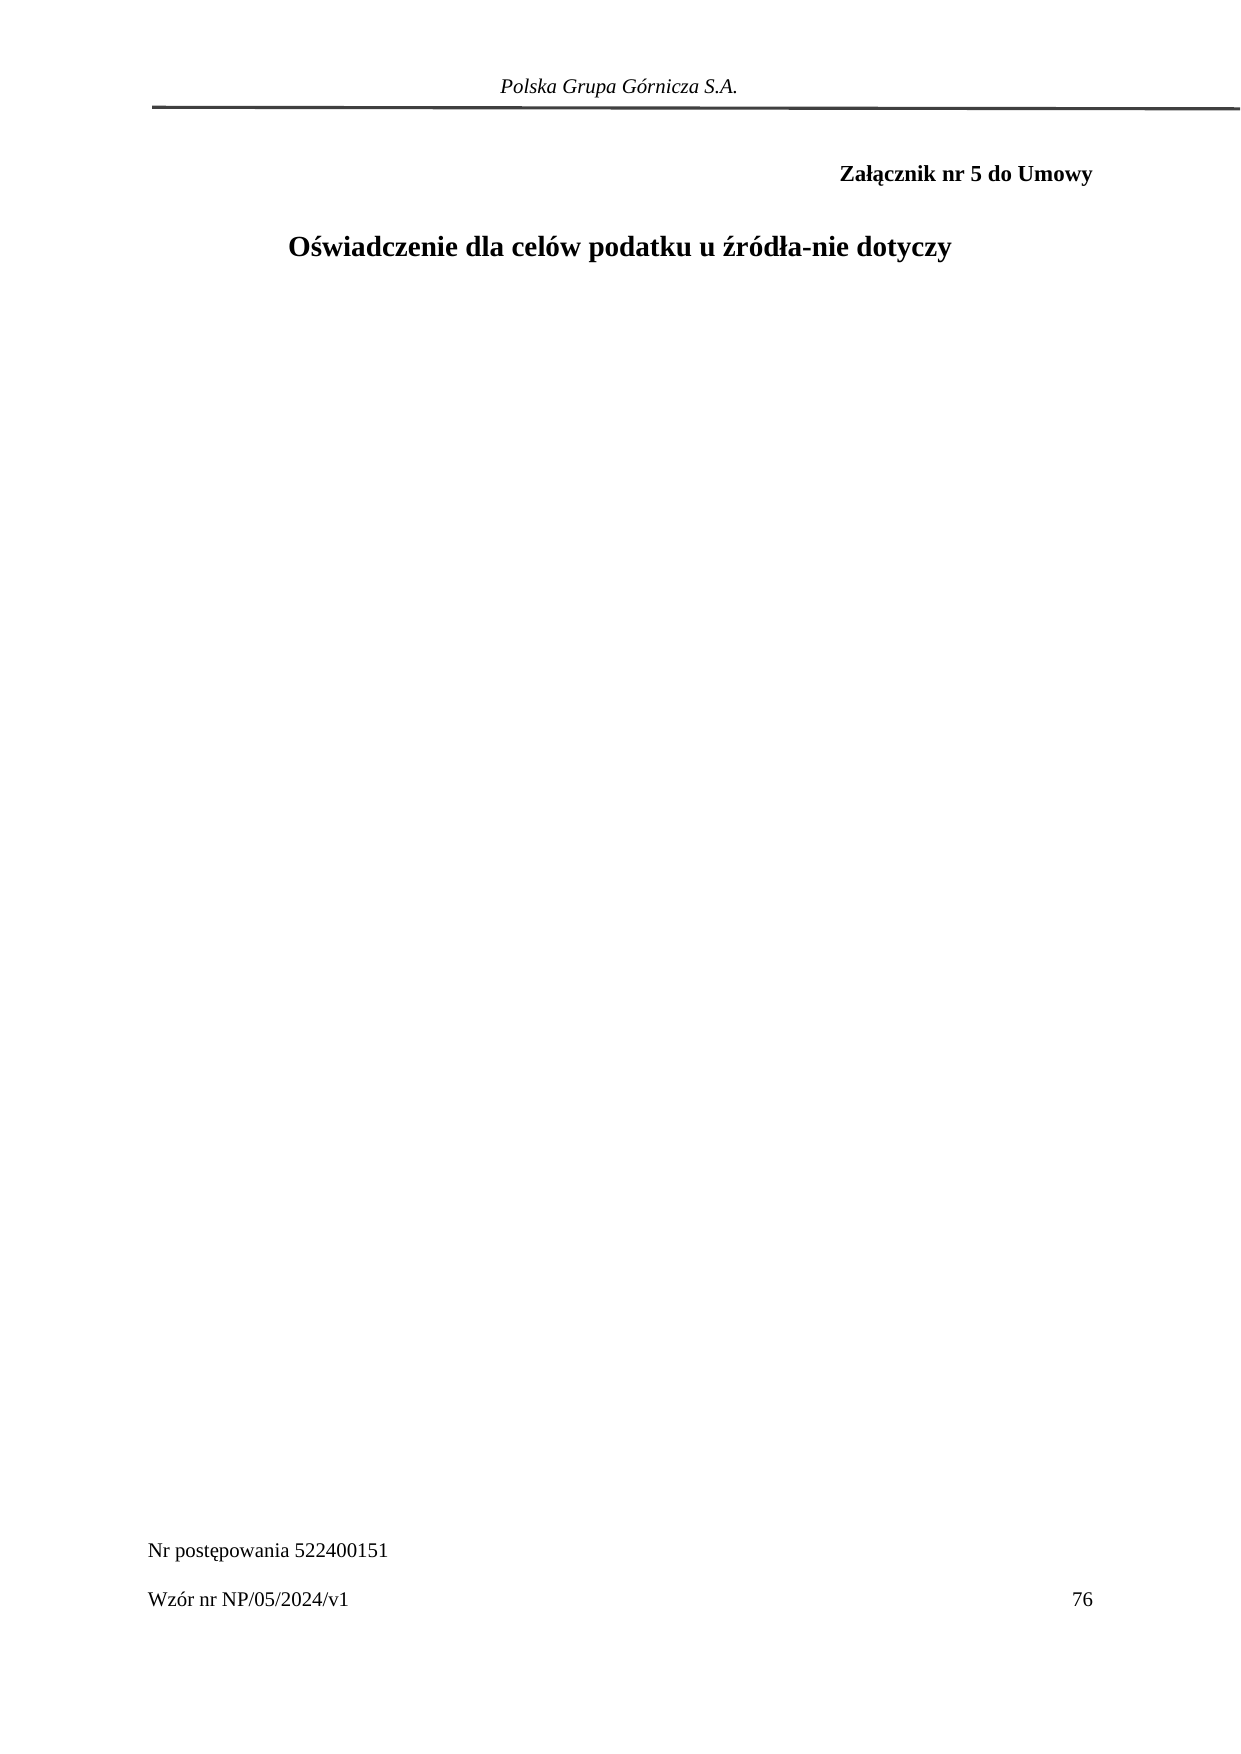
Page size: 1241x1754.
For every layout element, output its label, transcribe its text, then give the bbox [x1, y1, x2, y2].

text Załącznik nr 5 do Umowy [148, 160, 1093, 186]
text Oświadczenie dla celów podatku u źródła-nie dotyczy [148, 229, 1093, 263]
